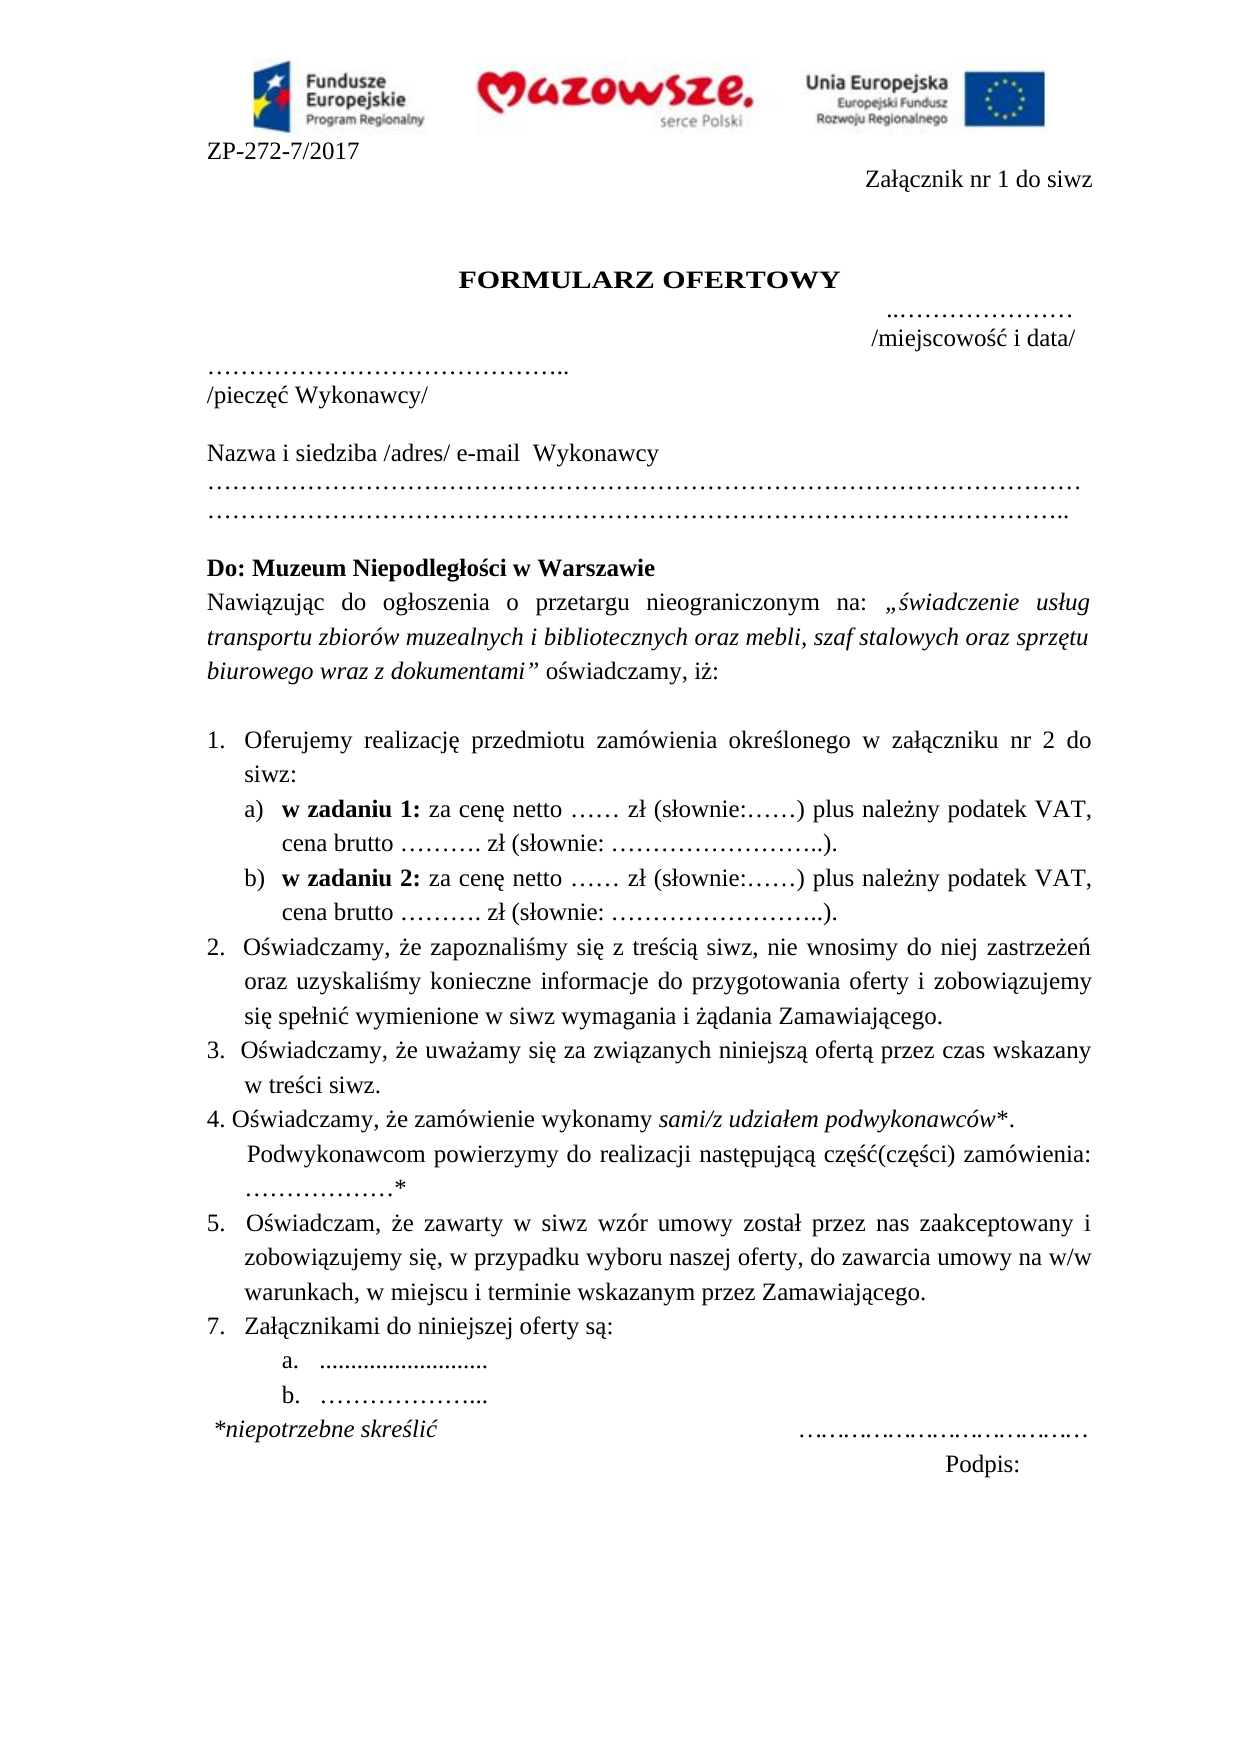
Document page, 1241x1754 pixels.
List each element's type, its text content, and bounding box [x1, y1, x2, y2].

text *niepotrzebne skreślić ………………………………… [207, 1414, 1093, 1443]
text 2. Oświadczamy, że zapoznaliśmy się z treścią siwz, nie wnosimy do niej zastrzeżeń oraz uzyskaliśmy konieczne informacje do przygotowania oferty i zobowiązujemy się spełnić wymienione w siwz wymagania i żądania Zamawiającego. [207, 932, 1093, 1029]
text ..………………… [886, 294, 1093, 323]
subtitle FORMULARZ OFERTOWY [207, 265, 1093, 294]
text 4. Oświadczamy, że zamówienie wykonamy sami/z udziałem podwykonawców*. [207, 1104, 1093, 1133]
list ………………... [282, 1380, 1093, 1409]
list w zadaniu 2: za cenę netto …… zł (słownie:……) plus należny podatek VAT, cena brutto ………. zł (słownie: ……………………..). [244, 863, 1093, 926]
picture [251, 58, 1048, 136]
text Nawiązując do ogłoszenia o przetargu nieograniczonym na: „świadczenie usług transportu zbiorów muzealnych i bibliotecznych oraz mebli, szaf stalowych oraz sprzętu biurowego wraz z dokumentami” oświadczamy, iż: [207, 587, 1093, 685]
list w zadaniu 1: za cenę netto …… zł (słownie:……) plus należny podatek VAT, cena brutto ………. zł (słownie: ……………………..). [244, 794, 1093, 857]
text Podpis: [871, 1449, 1093, 1478]
text Podwykonawcom powierzymy do realizacji następującą część(części) zamówienia: ………………* [207, 1139, 1093, 1202]
text 3. Oświadczamy, że uważamy się za związanych niniejszą ofertą przez czas wskazany w treści siwz. [207, 1035, 1093, 1098]
text /miejscowość i data/ [871, 323, 1093, 351]
text 7. Załącznikami do niniejszej oferty są: [207, 1311, 1093, 1340]
text Nazwa i siedziba /adres/ e-mail Wykonawcy ……………………………………………………………………………………………………………………………………………………………………………………….. [207, 438, 1093, 524]
list Oferujemy realizację przedmiotu zamówienia określonego w załączniku nr 2 do siwz: [207, 725, 1093, 788]
text …………………………………….. [207, 351, 1093, 380]
list ........................... [282, 1346, 1093, 1374]
text /pieczęć Wykonawcy/ [207, 380, 1093, 409]
text 5. Oświadczam, że zawarty w siwz wzór umowy został przez nas zaakceptowany i zobowiązujemy się, w przypadku wyboru naszej oferty, do zawarcia umowy na w/w warunkach, w miejscu i terminie wskazanym przez Zamawiającego. [207, 1208, 1093, 1305]
text Do: Muzeum Niepodległości w Warszawie [207, 553, 1093, 581]
title Załącznik nr 1 do siwz [207, 164, 1093, 193]
